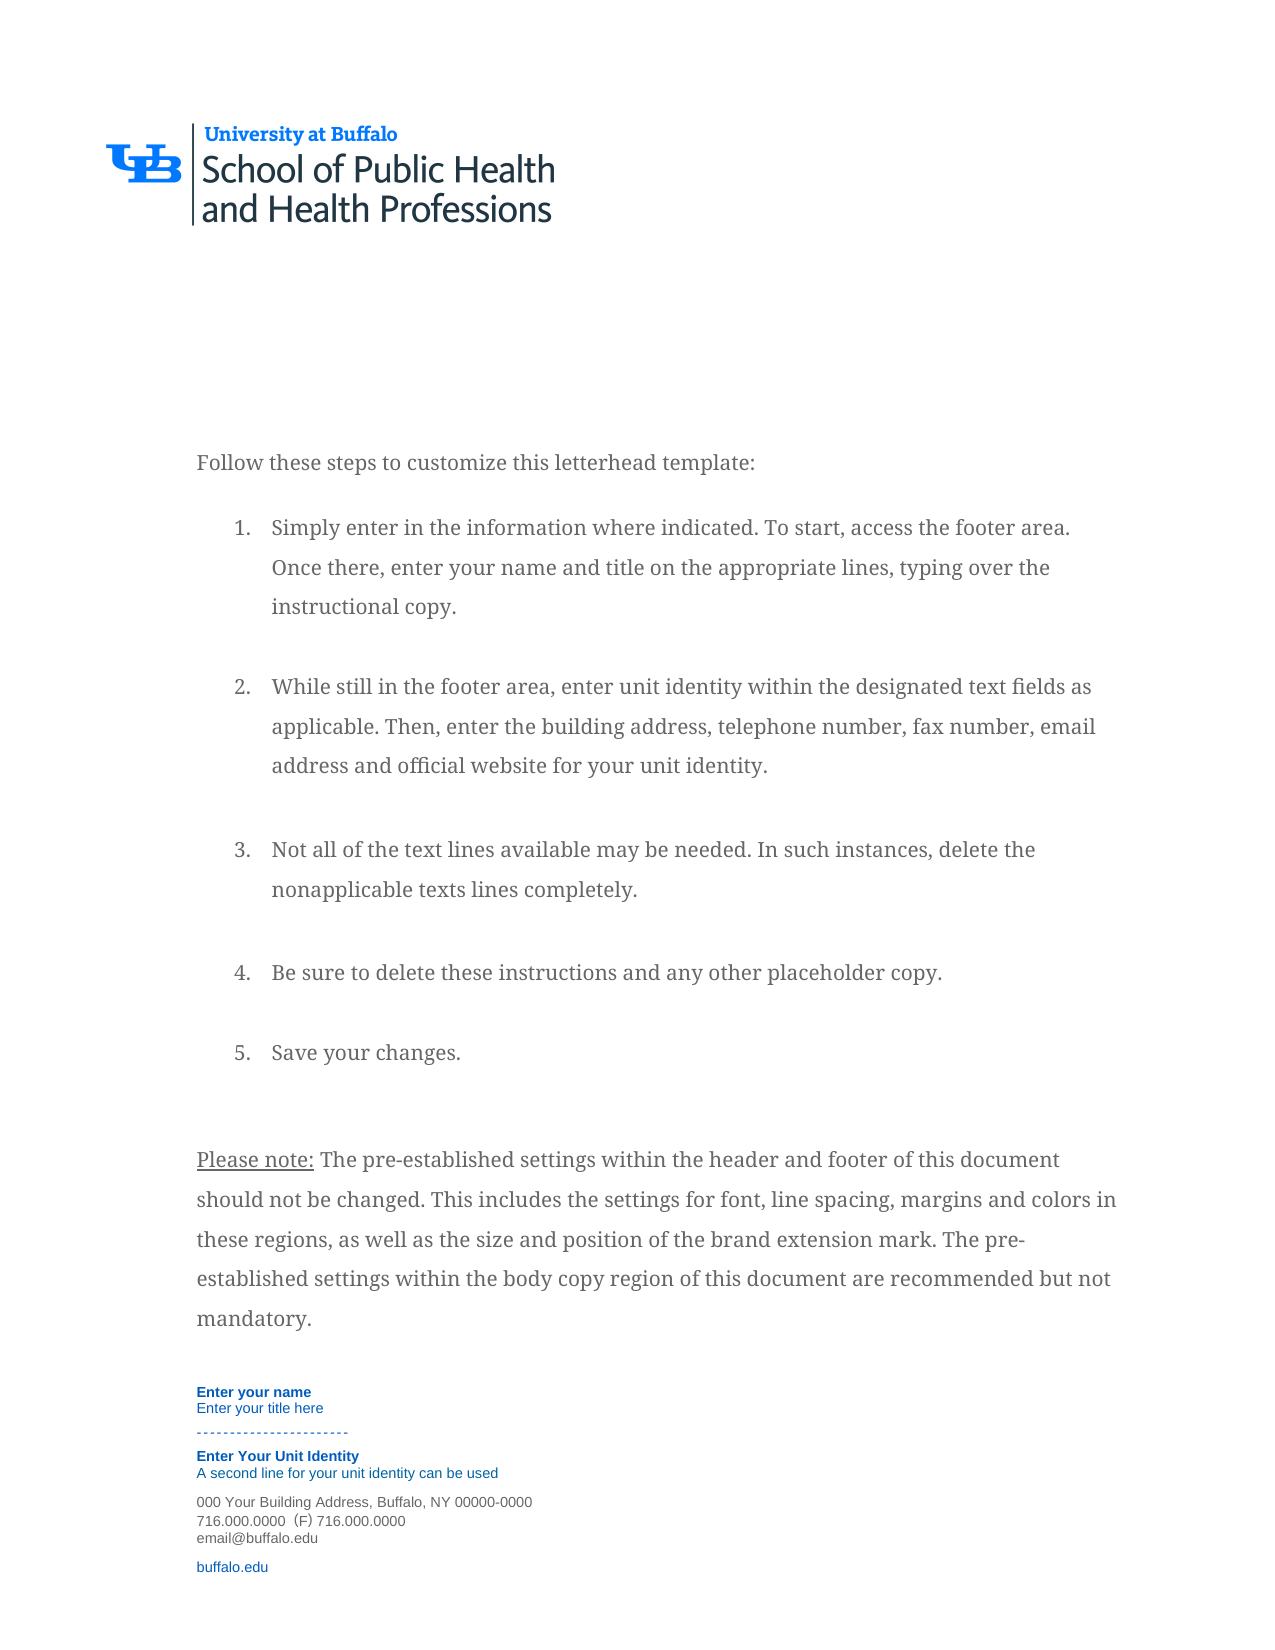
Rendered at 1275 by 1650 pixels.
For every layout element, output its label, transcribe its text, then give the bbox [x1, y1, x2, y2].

list Save your changes. [234, 1038, 1125, 1066]
list Not all of the text lines available may be needed. In such instances, delete the nonapplicable texts lines completely. [234, 835, 1125, 946]
picture [96, 112, 683, 278]
list Be sure to delete these instructions and any other placeholder copy. [234, 958, 1125, 986]
list Simply enter in the information where indicated. To start, access the footer area. Once there, enter your name and title on the appropriate lines, typing over the instructional copy. [234, 513, 1125, 621]
text Follow these steps to customize this letterhead template: [196, 448, 1125, 476]
list While still in the footer area, enter unit identity within the designated text fields as applicable. Then, enter the building address, telephone number, fax number, email address and official website for your unit identity. [234, 672, 1125, 823]
text Please note: The pre-established settings within the header and footer of this document should not be changed. This includes the settings for font, line spacing, margins and colors in these regions, as well as the size and position of the brand extension mark. The pre-established settings within the body copy region of this document are recommended but not mandatory. [196, 1145, 1125, 1333]
